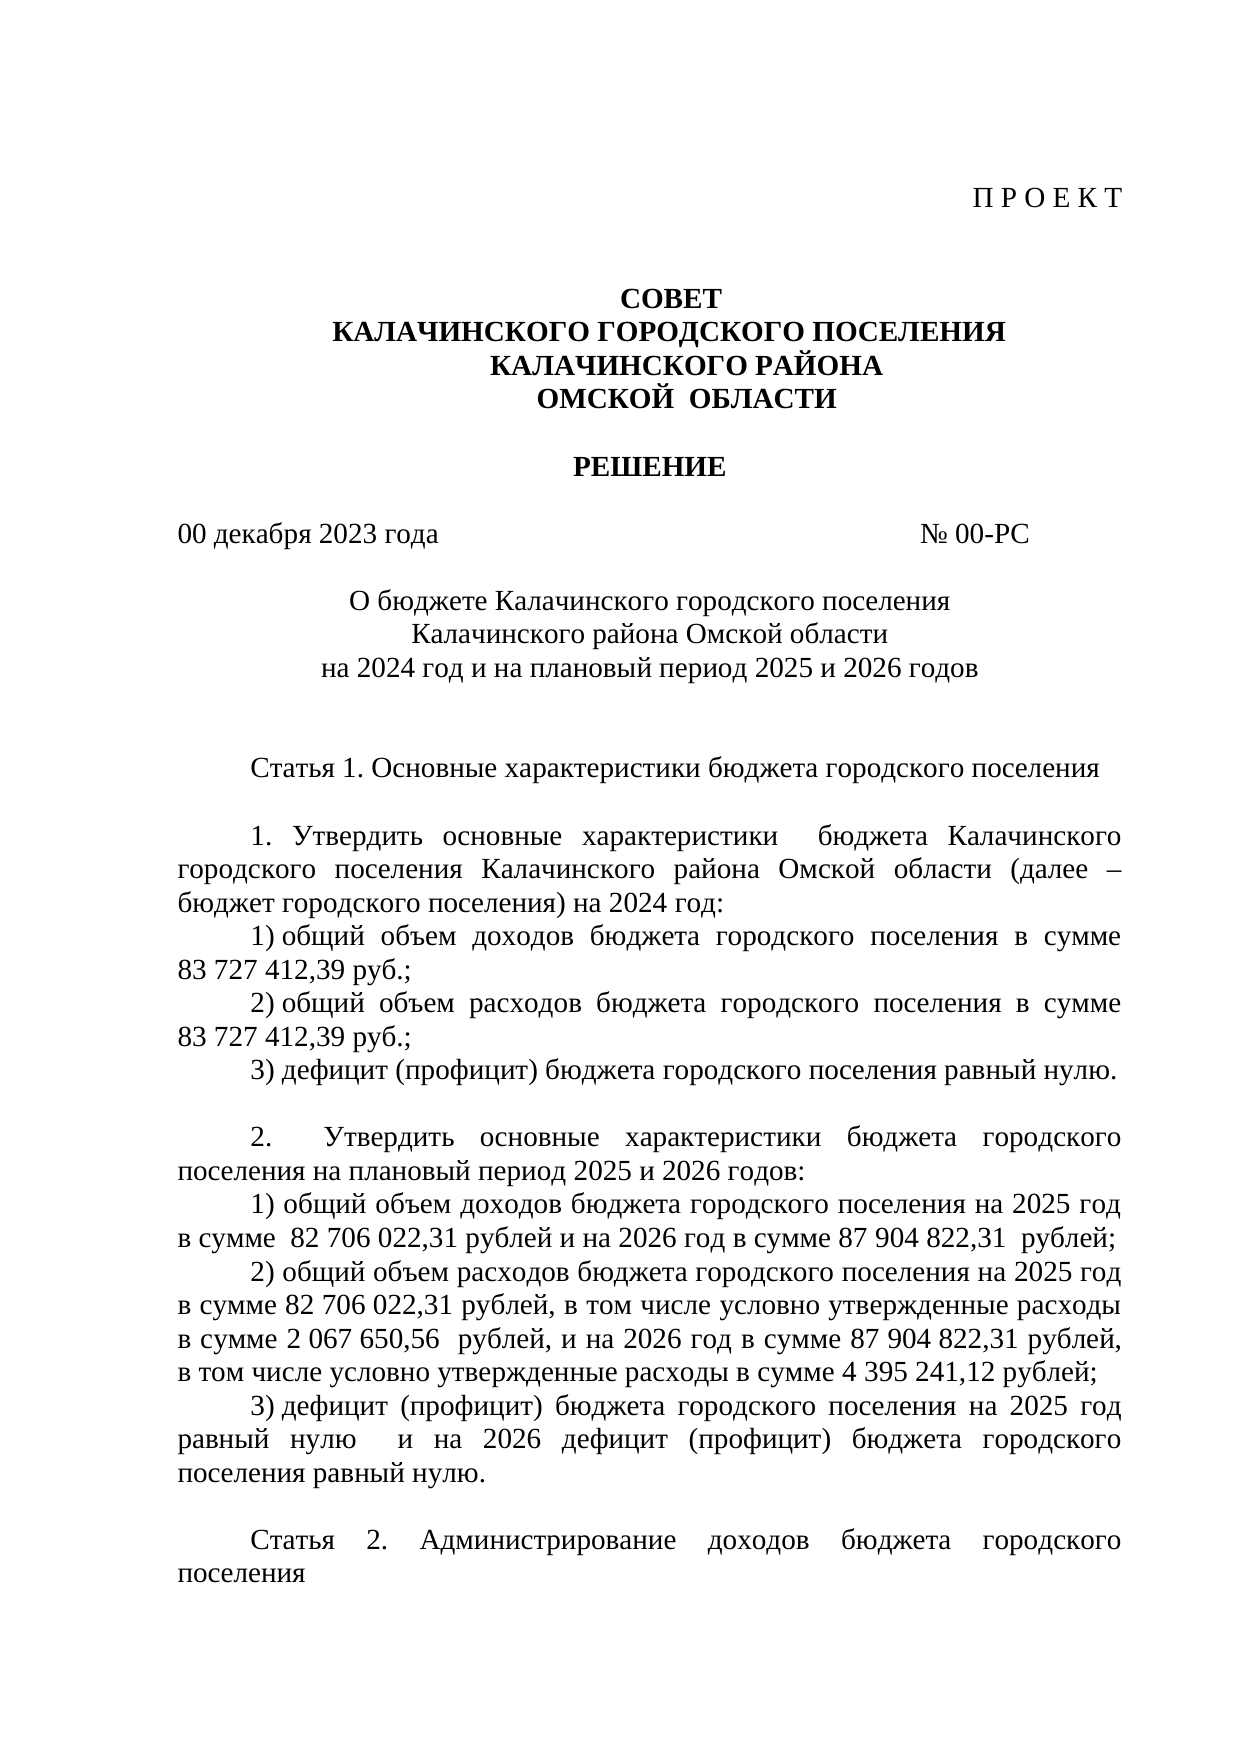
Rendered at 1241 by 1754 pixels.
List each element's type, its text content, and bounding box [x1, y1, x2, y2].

text О бюджете Калачинского городского поселения [177, 583, 1122, 616]
text 1) общий объем доходов бюджета городского поселения в сумме 83 727 412,39 руб.; [177, 918, 1122, 985]
text 1. Утвердить основные характеристики бюджета Калачинского городского поселения Калачинского района Омской области (далее –бюджет городского поселения) на 2024 год: [177, 818, 1122, 918]
text 2) общий объем расходов бюджета городского поселения на 2025 год в сумме 82 706 022,31 рублей, в том числе условно утвержденные расходы в сумме 2 067 650,56 рублей, и на 2026 год в сумме 87 904 822,31 рублей, в том числе условно утвержденные расходы в сумме 4 395 241,12 рублей; [177, 1254, 1122, 1388]
text Калачинского района Омской области [177, 616, 1122, 650]
text КАЛАЧИНСКОГО ГОРОДСКОГО ПОСЕЛЕНИЯ [177, 314, 1122, 348]
text Статья 1. Основные характеристики бюджета городского поселения [177, 751, 1122, 784]
text П Р О Е К Т [546, 180, 1122, 214]
text 1) общий объем доходов бюджета городского поселения на 2025 год в сумме 82 706 022,31 рублей и на 2026 год в сумме 87 904 822,31 рублей; [177, 1187, 1122, 1254]
text Статья 2. Администрирование доходов бюджета городского поселения [177, 1522, 1122, 1589]
text ОМСКОЙ ОБЛАСТИ [177, 382, 1122, 415]
title РЕШЕНИЕ [177, 449, 1122, 482]
text 00 декабря 2023 года № 00-РС [177, 516, 1122, 549]
text 3) дефицит (профицит) бюджета городского поселения равный нулю. [177, 1052, 1122, 1086]
text КАЛАЧИНСКОГО РАЙОНА [177, 348, 1122, 382]
text 2. Утвердить основные характеристики бюджета городского поселения на плановый период 2025 и 2026 годов: [177, 1119, 1122, 1187]
text СОВЕТ [546, 281, 1122, 314]
text 3) дефицит (профицит) бюджета городского поселения на 2025 год равный нулю и на 2026 дефицит (профицит) бюджета городского поселения равный нулю. [177, 1388, 1122, 1488]
text 2) общий объем расходов бюджета городского поселения в сумме 83 727 412,39 руб.; [177, 985, 1122, 1052]
text на 2024 год и на плановый период 2025 и 2026 годов [177, 650, 1122, 683]
